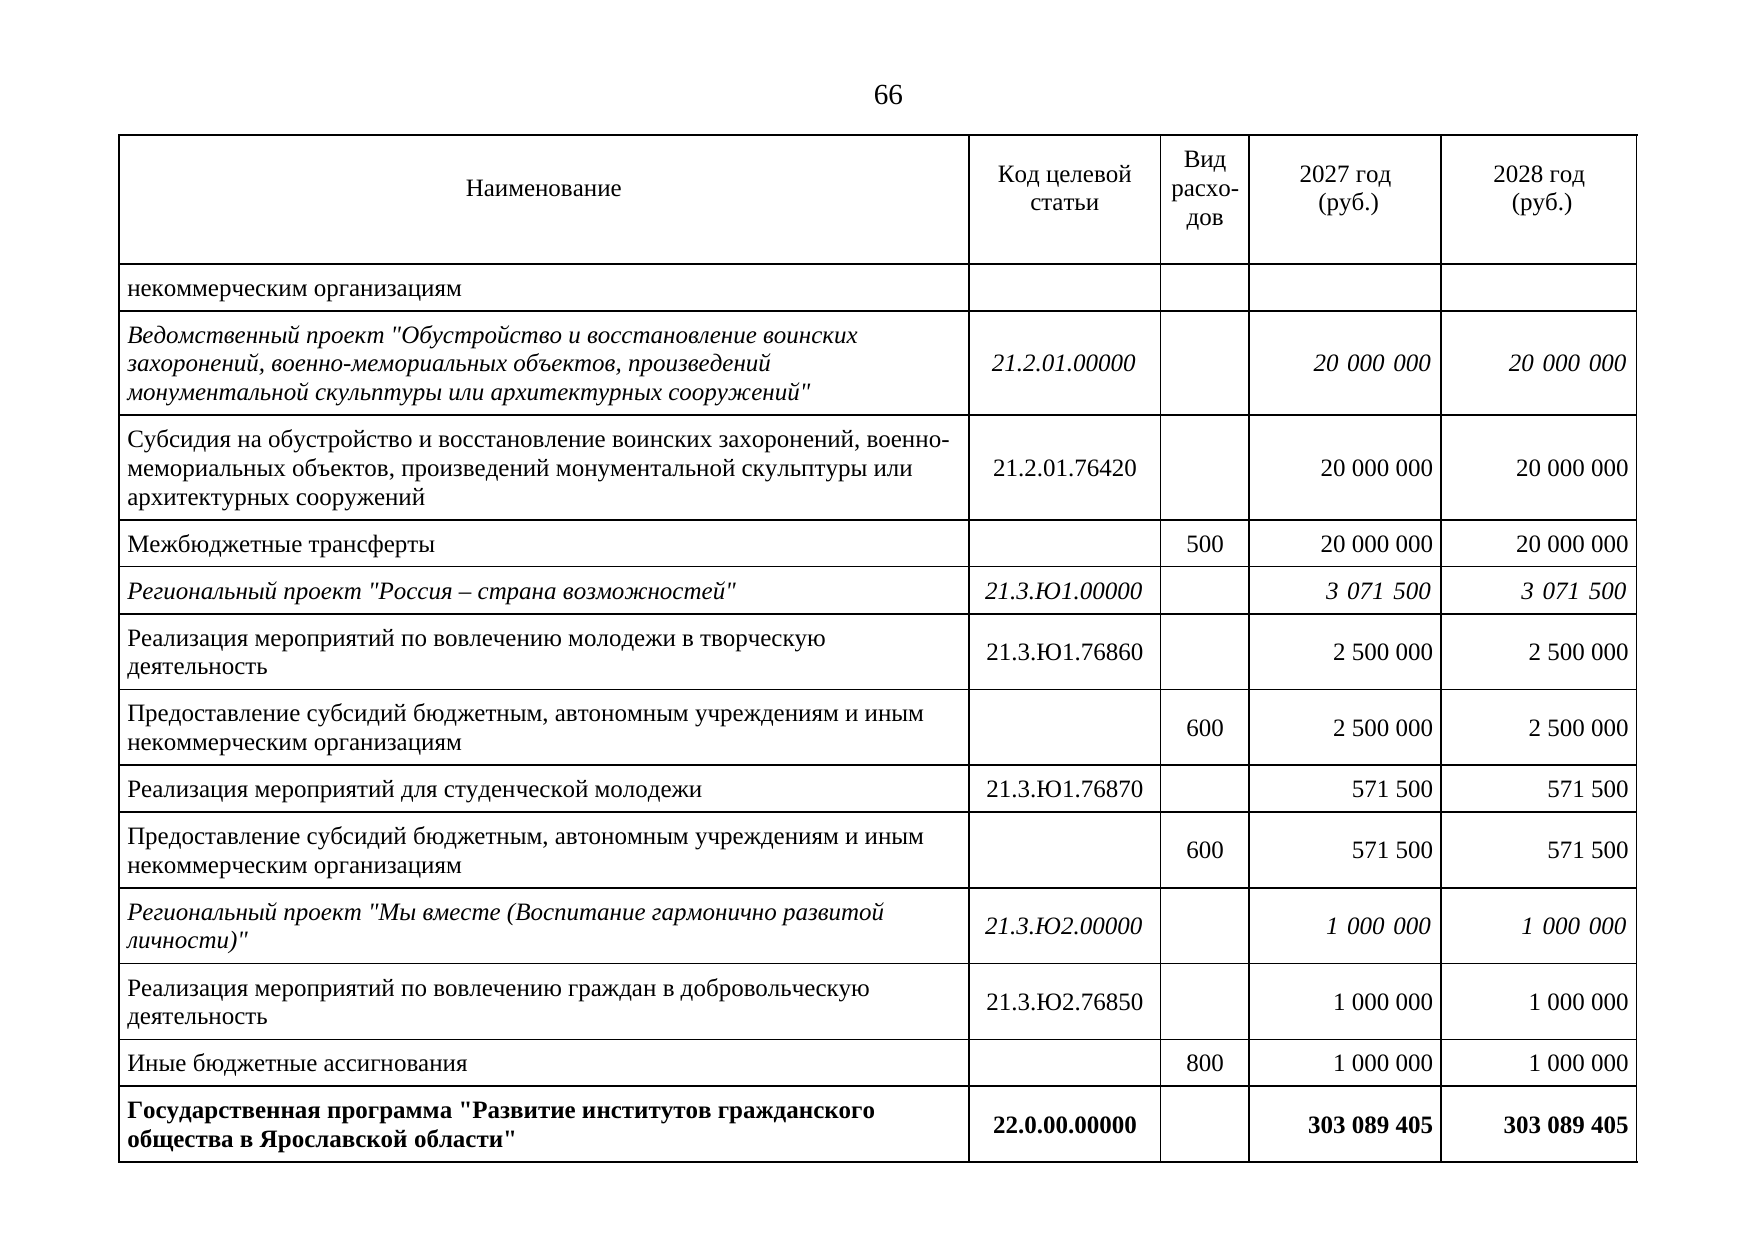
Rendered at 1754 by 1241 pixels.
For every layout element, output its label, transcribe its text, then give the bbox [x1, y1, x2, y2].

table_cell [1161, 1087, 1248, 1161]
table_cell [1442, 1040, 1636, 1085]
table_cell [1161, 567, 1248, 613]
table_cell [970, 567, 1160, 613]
table_header 2027 год (руб.) [1250, 136, 1440, 263]
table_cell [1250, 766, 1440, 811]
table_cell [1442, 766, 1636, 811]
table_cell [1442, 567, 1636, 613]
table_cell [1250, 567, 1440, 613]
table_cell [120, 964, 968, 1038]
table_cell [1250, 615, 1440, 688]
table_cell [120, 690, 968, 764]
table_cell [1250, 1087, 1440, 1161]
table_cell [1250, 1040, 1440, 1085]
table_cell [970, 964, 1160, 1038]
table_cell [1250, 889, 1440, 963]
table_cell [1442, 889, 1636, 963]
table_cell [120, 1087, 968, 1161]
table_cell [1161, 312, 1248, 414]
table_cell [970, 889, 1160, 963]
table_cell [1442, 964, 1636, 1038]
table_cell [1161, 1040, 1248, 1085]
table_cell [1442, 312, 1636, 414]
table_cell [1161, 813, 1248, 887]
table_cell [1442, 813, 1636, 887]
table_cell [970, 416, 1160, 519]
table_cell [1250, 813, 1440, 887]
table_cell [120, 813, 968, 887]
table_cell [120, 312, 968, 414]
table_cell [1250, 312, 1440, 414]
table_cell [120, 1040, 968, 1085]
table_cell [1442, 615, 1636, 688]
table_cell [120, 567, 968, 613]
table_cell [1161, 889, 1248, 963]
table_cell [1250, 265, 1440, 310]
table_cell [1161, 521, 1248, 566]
table_header Код целевой статьи [970, 136, 1160, 263]
table_header 2028 год (руб.) [1442, 136, 1636, 263]
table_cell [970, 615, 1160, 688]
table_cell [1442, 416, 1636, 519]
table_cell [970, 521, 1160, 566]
table_header Наименование [120, 136, 968, 263]
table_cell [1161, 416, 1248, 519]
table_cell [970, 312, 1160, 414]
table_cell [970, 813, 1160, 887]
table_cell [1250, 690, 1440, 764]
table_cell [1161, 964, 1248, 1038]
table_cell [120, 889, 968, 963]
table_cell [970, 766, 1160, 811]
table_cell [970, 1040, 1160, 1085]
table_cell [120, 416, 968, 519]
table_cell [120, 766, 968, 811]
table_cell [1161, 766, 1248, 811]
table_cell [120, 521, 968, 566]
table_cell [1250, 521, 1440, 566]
table_header Вид расхо- дов [1161, 136, 1248, 263]
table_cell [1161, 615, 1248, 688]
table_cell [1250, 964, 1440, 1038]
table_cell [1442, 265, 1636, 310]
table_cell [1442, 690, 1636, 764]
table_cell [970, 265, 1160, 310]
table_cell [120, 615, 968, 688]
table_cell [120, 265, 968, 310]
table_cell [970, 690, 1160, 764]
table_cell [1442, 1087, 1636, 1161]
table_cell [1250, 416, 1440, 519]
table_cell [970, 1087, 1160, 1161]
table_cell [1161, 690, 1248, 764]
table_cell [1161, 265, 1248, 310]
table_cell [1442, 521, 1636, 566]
